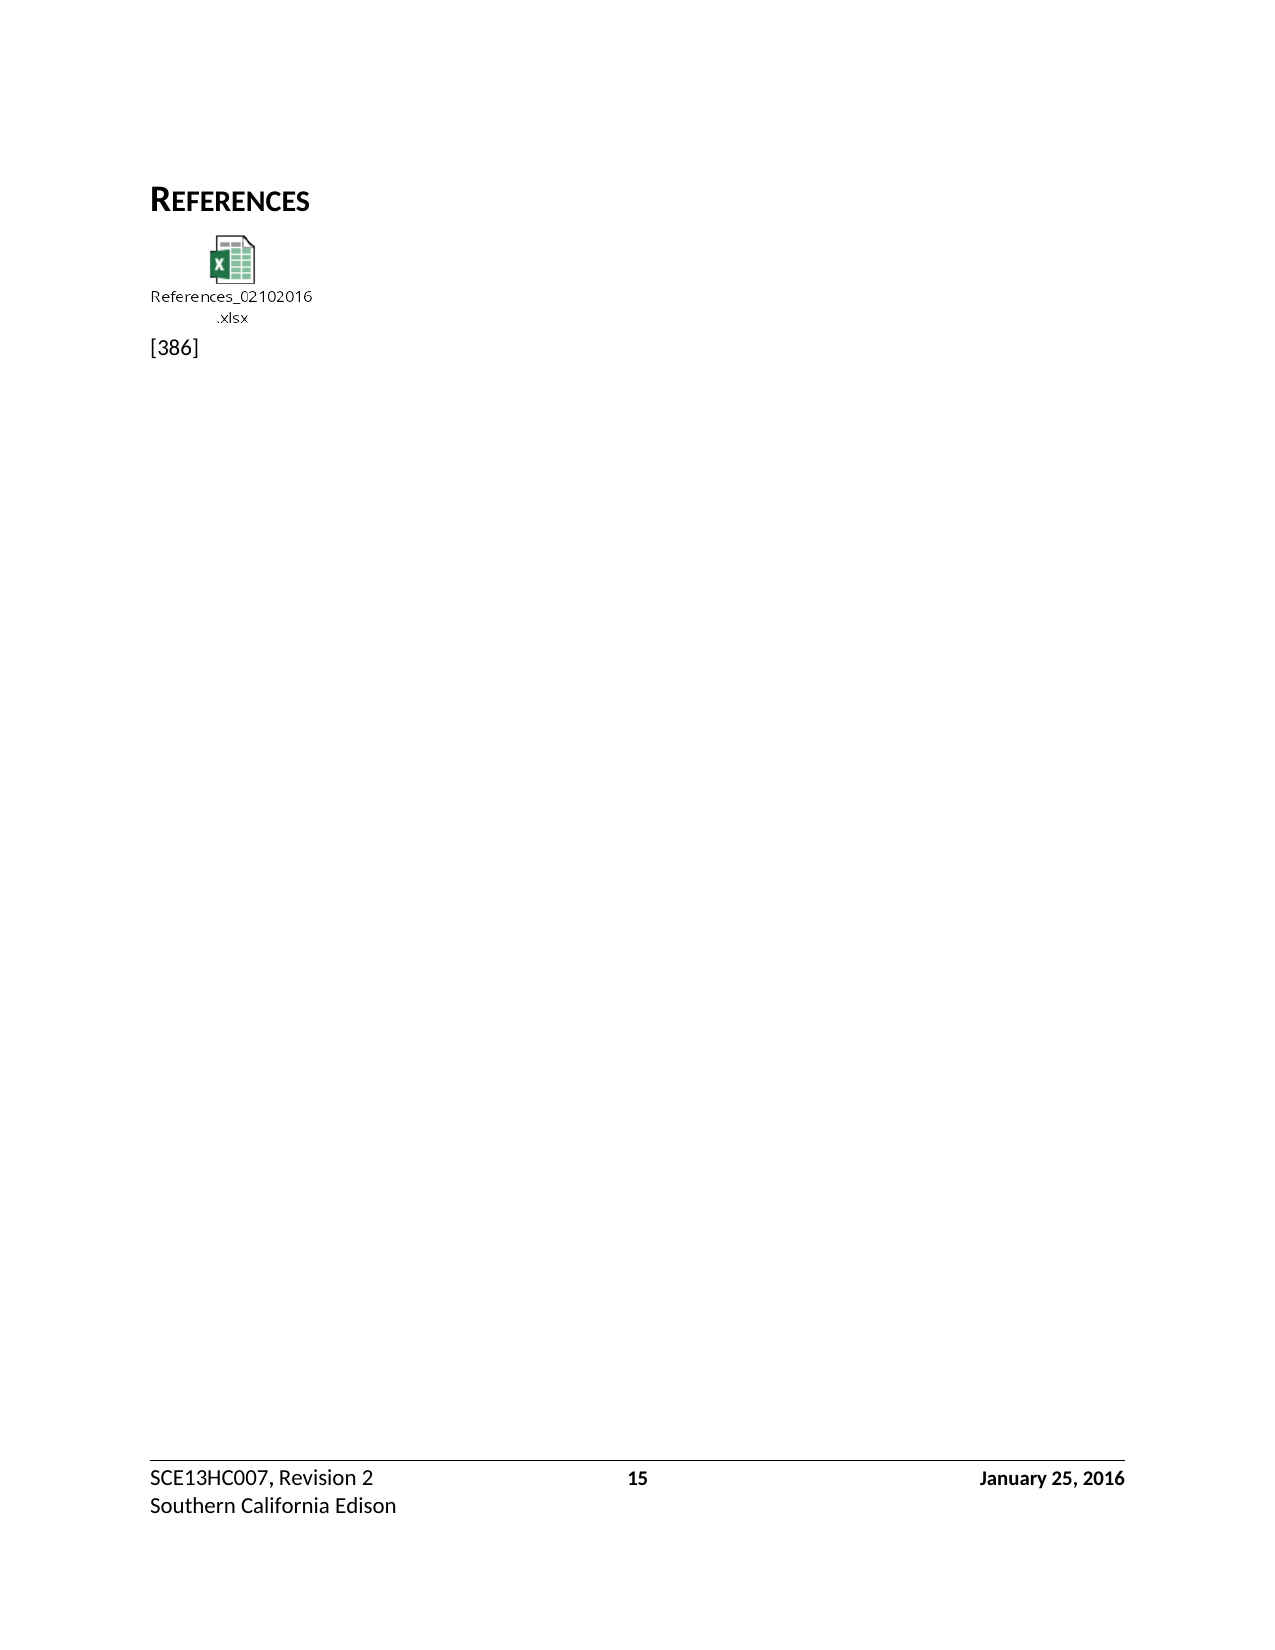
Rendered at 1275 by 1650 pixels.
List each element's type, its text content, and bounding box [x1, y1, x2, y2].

text [386] [150, 333, 1125, 361]
subtitle References [150, 175, 1125, 221]
